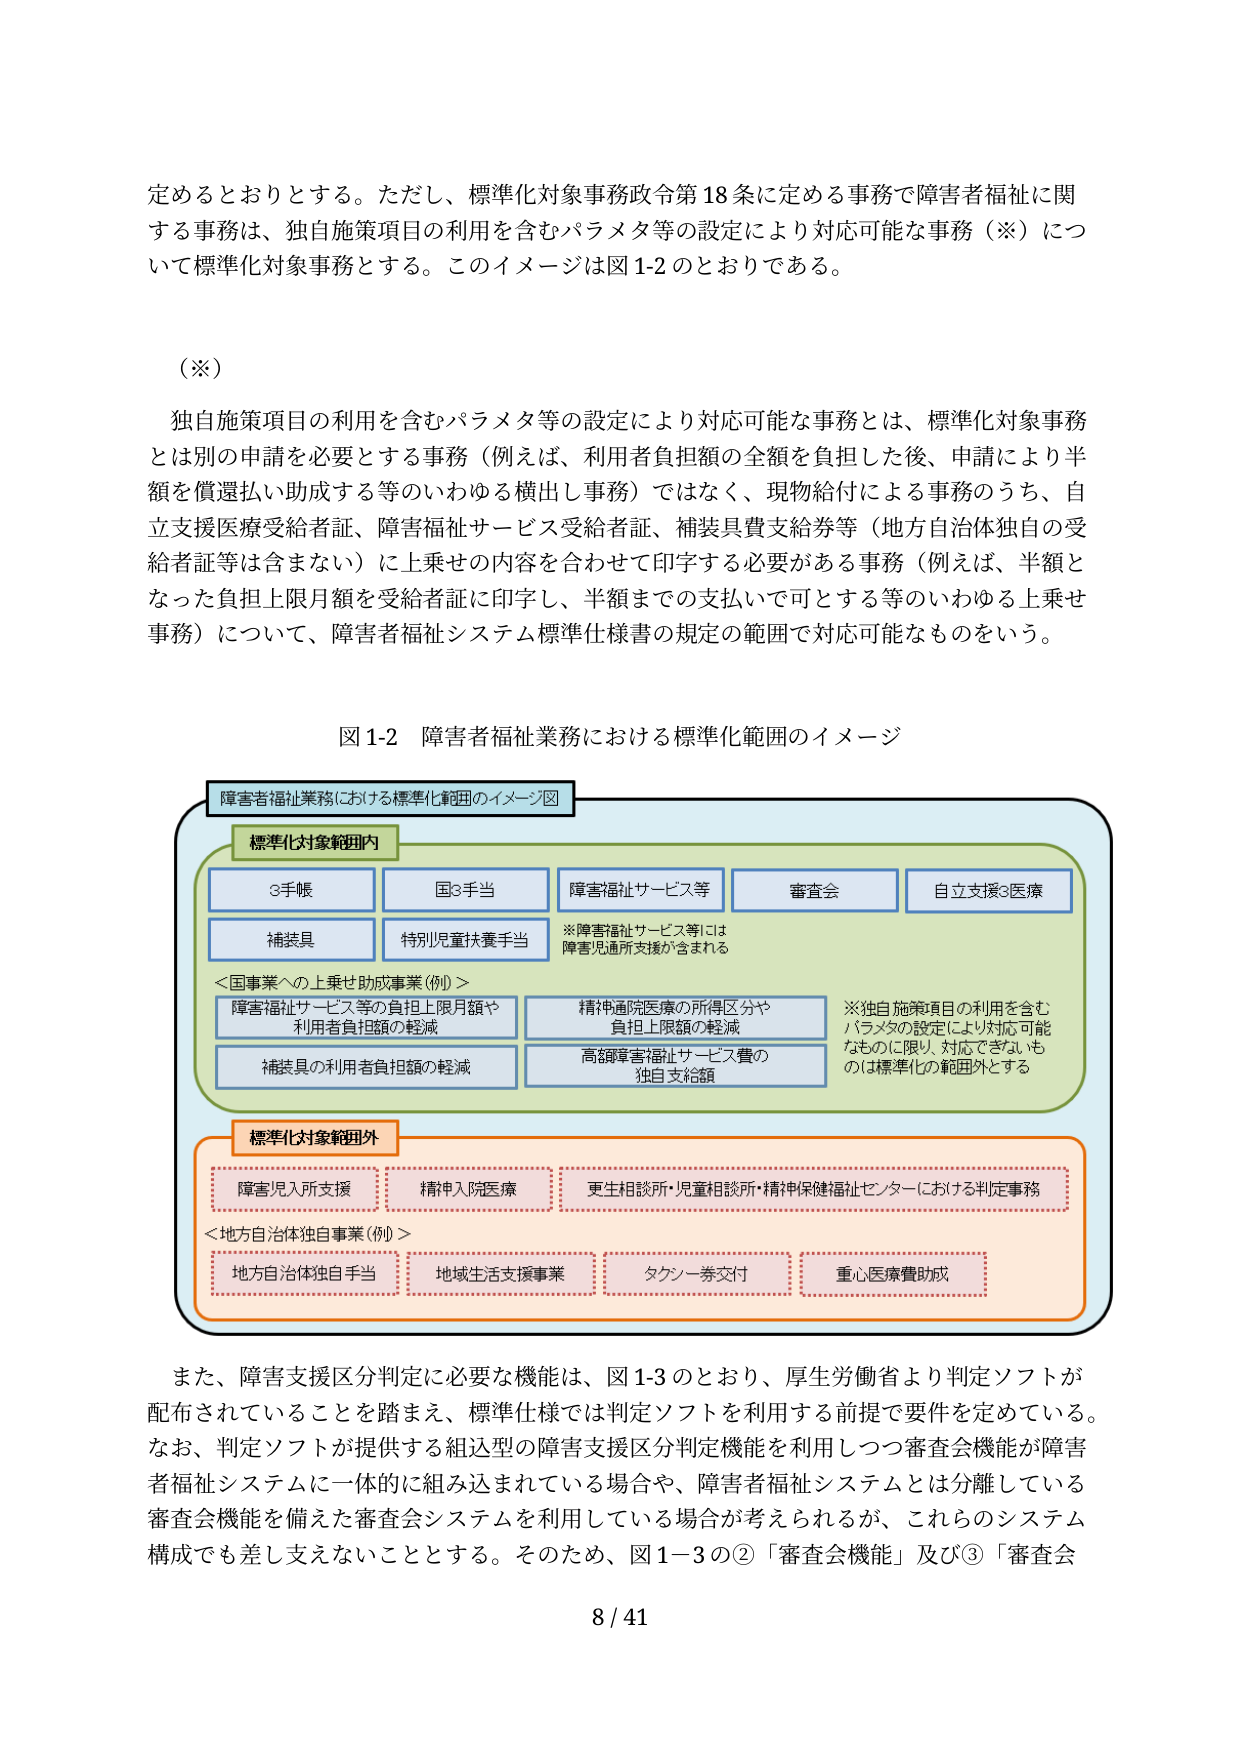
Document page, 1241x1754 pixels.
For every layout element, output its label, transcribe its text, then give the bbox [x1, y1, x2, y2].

text （※） [166, 351, 1092, 384]
text 独自施策項目の利用を含むパラメタ等の設定により対応可能な事務とは、標準化対象事務とは別の申請を必要とする事務（例えば、利用者負担額の全額を負担した後、申請により半額を償還払い助成する等のいわゆる横出し事務）ではなく、現物給付による事務のうち、自立支援医療受給者証、障害福祉サービス受給者証、補装具費支給券等（地方自治体独自の受給者証等は含まない）に上乗せの内容を合わせて印字する必要がある事務（例えば、半額となった負担上限月額を受給者証に印字し、半額までの支払いで可とする等のいわゆる上乗せ事務）について、障害者福祉システム標準仕様書の規定の範囲で対応可能なものをいう。 [148, 403, 1092, 649]
picture [170, 771, 1116, 1341]
text 図1-2 障害者福祉業務における標準化範囲のイメージ [148, 719, 1092, 752]
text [148, 177, 1092, 282]
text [148, 1359, 1092, 1570]
